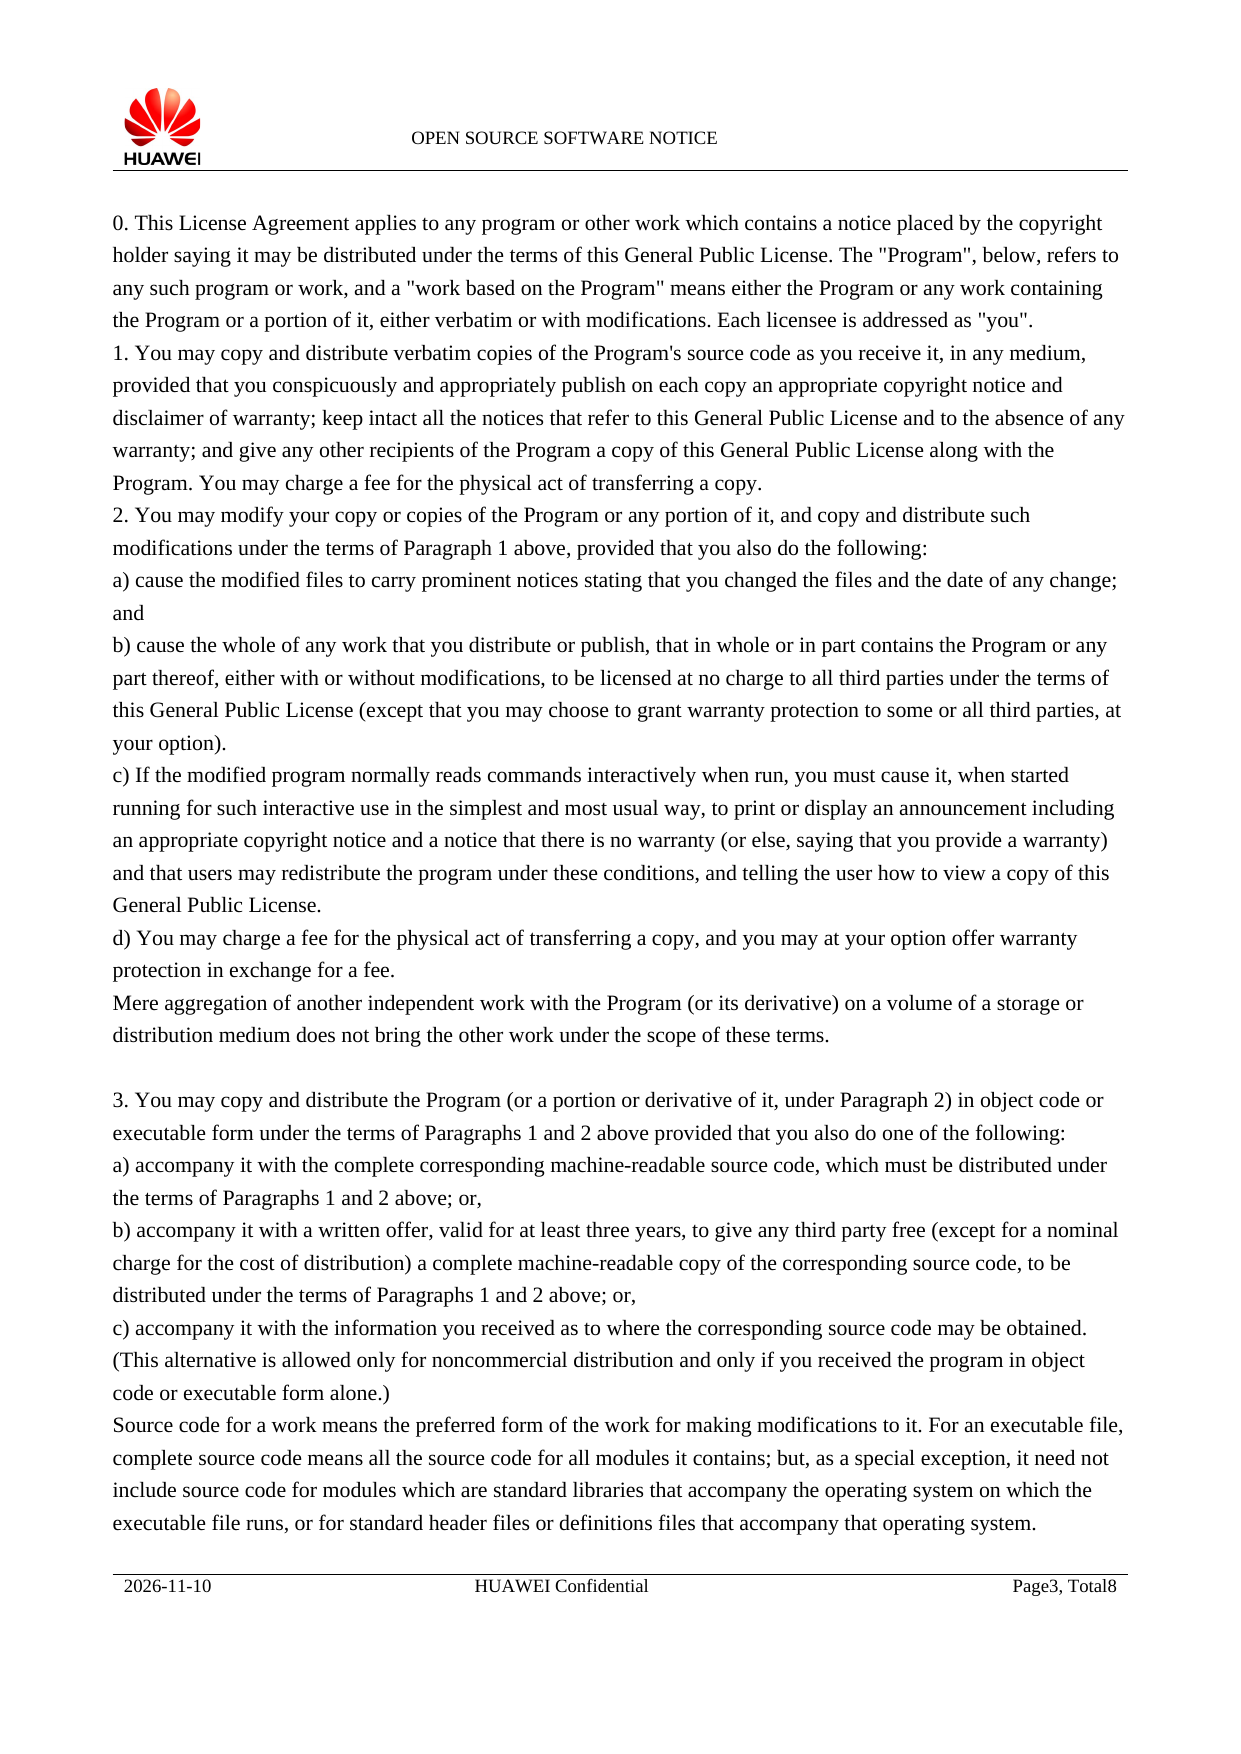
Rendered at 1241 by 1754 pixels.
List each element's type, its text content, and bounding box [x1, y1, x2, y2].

text c) accompany it with the information you received as to where the corresponding source code may be obtained. (This alternative is allowed only for noncommercial distribution and only if you received the program in object code or executable form alone.) [112, 1311, 1128, 1409]
text a) accompany it with the complete corresponding machine-readable source code, which must be distributed under the terms of Paragraphs 1 and 2 above; or, [112, 1149, 1128, 1214]
text d) You may charge a fee for the physical act of transferring a copy, and you may at your option offer warranty protection in exchange for a fee. [112, 921, 1128, 986]
text 1. You may copy and distribute verbatim copies of the Program's source code as you receive it, in any medium, provided that you conspicuously and appropriately publish on each copy an appropriate copyright notice and disclaimer of warranty; keep intact all the notices that refer to this General Public License and to the absence of any warranty; and give any other recipients of the Program a copy of this General Public License along with the Program. You may charge a fee for the physical act of transferring a copy. [112, 336, 1128, 499]
text 2. You may modify your copy or copies of the Program or any portion of it, and copy and distribute such modifications under the terms of Paragraph 1 above, provided that you also do the following: [112, 499, 1128, 564]
text 3. You may copy and distribute the Program (or a portion or derivative of it, under Paragraph 2) in object code or executable form under the terms of Paragraphs 1 and 2 above provided that you also do one of the following: [112, 1084, 1128, 1149]
text c) If the modified program normally reads commands interactively when run, you must cause it, when started running for such interactive use in the simplest and most usual way, to print or display an announcement including an appropriate copyright notice and a notice that there is no warranty (or else, saying that you provide a warranty) and that users may redistribute the program under these conditions, and telling the user how to view a copy of this General Public License. [112, 759, 1128, 921]
picture [124, 88, 201, 165]
text Mere aggregation of another independent work with the Program (or its derivative) on a volume of a storage or distribution medium does not bring the other work under the scope of these terms. [112, 986, 1128, 1051]
text Source code for a work means the preferred form of the work for making modifications to it. For an executable file, complete source code means all the source code for all modules it contains; but, as a special exception, it need not include source code for modules which are standard libraries that accompany the operating system on which the executable file runs, or for standard header files or definitions files that accompany that operating system. [112, 1409, 1128, 1539]
text 0. This License Agreement applies to any program or other work which contains a notice placed by the copyright holder saying it may be distributed under the terms of this General Public License. The "Program", below, refers to any such program or work, and a "work based on the Program" means either the Program or any work containing the Program or a portion of it, either verbatim or with modifications. Each licensee is addressed as "you". [112, 206, 1128, 336]
text b) accompany it with a written offer, valid for at least three years, to give any third party free (except for a nominal charge for the cost of distribution) a complete machine-readable copy of the corresponding source code, to be distributed under the terms of Paragraphs 1 and 2 above; or, [112, 1214, 1128, 1311]
text b) cause the whole of any work that you distribute or publish, that in whole or in part contains the Program or any part thereof, either with or without modifications, to be licensed at no charge to all third parties under the terms of this General Public License (except that you may choose to grant warranty protection to some or all third parties, at your option). [112, 629, 1128, 759]
text a) cause the modified files to carry prominent notices stating that you changed the files and the date of any change; and [112, 564, 1128, 629]
